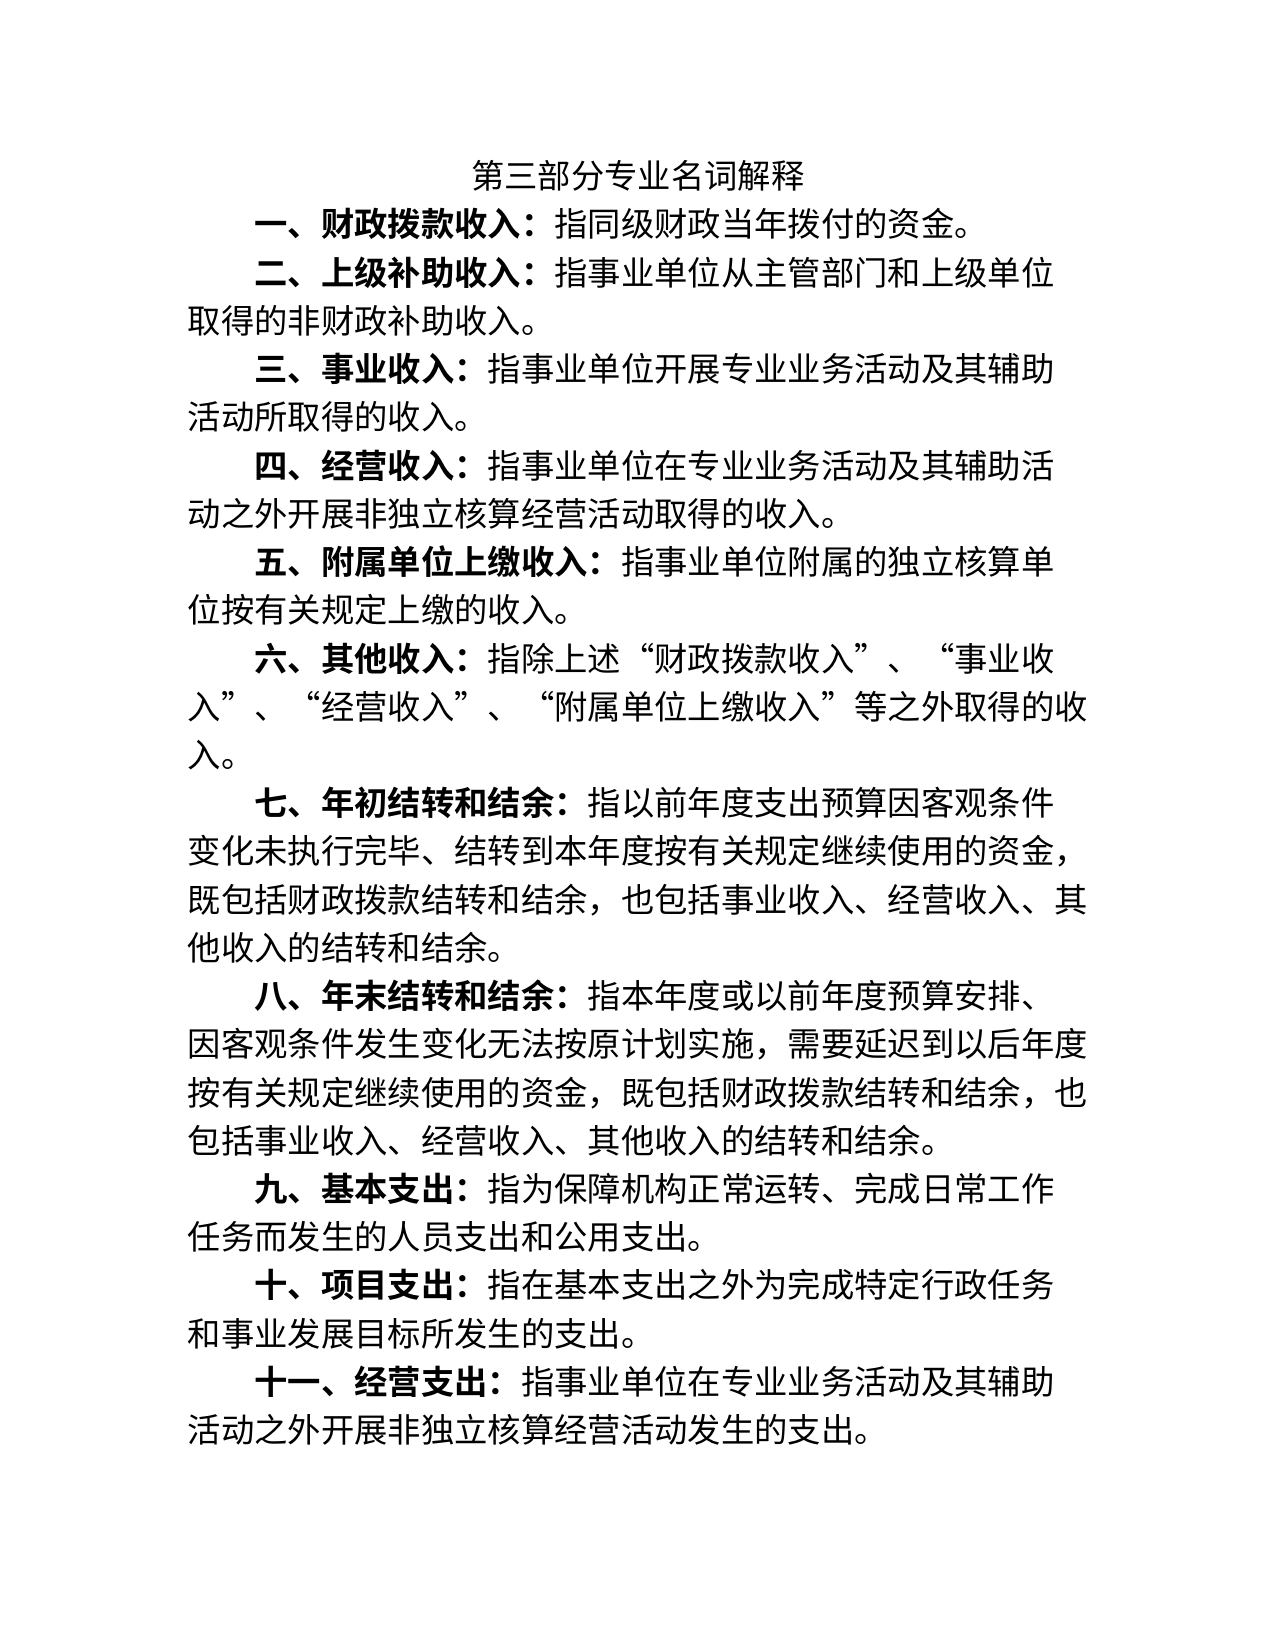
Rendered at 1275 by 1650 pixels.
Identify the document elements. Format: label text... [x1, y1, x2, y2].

text 第三部分专业名词解释 [187, 150, 1087, 198]
text 三、事业收入：指事业单位开展专业业务活动及其辅助活动所取得的收入。 [187, 343, 1087, 439]
text 七、年初结转和结余：指以前年度支出预算因客观条件变化未执行完毕、结转到本年度按有关规定继续使用的资金，既包括财政拨款结转和结余，也包括事业收入、经营收入、其他收入的结转和结余。 [187, 777, 1087, 970]
text 一、财政拨款收入：指同级财政当年拨付的资金。 [187, 198, 1087, 246]
text 九、基本支出：指为保障机构正常运转、完成日常工作任务而发生的人员支出和公用支出。 [187, 1163, 1087, 1259]
text 六、其他收入：指除上述“财政拨款收入”、“事业收入”、“经营收入”、“附属单位上缴收入”等之外取得的收入。 [187, 632, 1087, 777]
text 八、年末结转和结余：指本年度或以前年度预算安排、因客观条件发生变化无法按原计划实施，需要延迟到以后年度按有关规定继续使用的资金，既包括财政拨款结转和结余，也包括事业收入、经营收入、其他收入的结转和结余。 [187, 970, 1087, 1163]
text 十、项目支出：指在基本支出之外为完成特定行政任务和事业发展目标所发生的支出。 [187, 1259, 1087, 1356]
text 二、上级补助收入：指事业单位从主管部门和上级单位取得的非财政补助收入。 [187, 246, 1087, 343]
text 四、经营收入：指事业单位在专业业务活动及其辅助活动之外开展非独立核算经营活动取得的收入。 [187, 439, 1087, 536]
text 十一、经营支出：指事业单位在专业业务活动及其辅助活动之外开展非独立核算经营活动发生的支出。 [187, 1356, 1087, 1452]
text 五、附属单位上缴收入：指事业单位附属的独立核算单位按有关规定上缴的收入。 [187, 536, 1087, 632]
